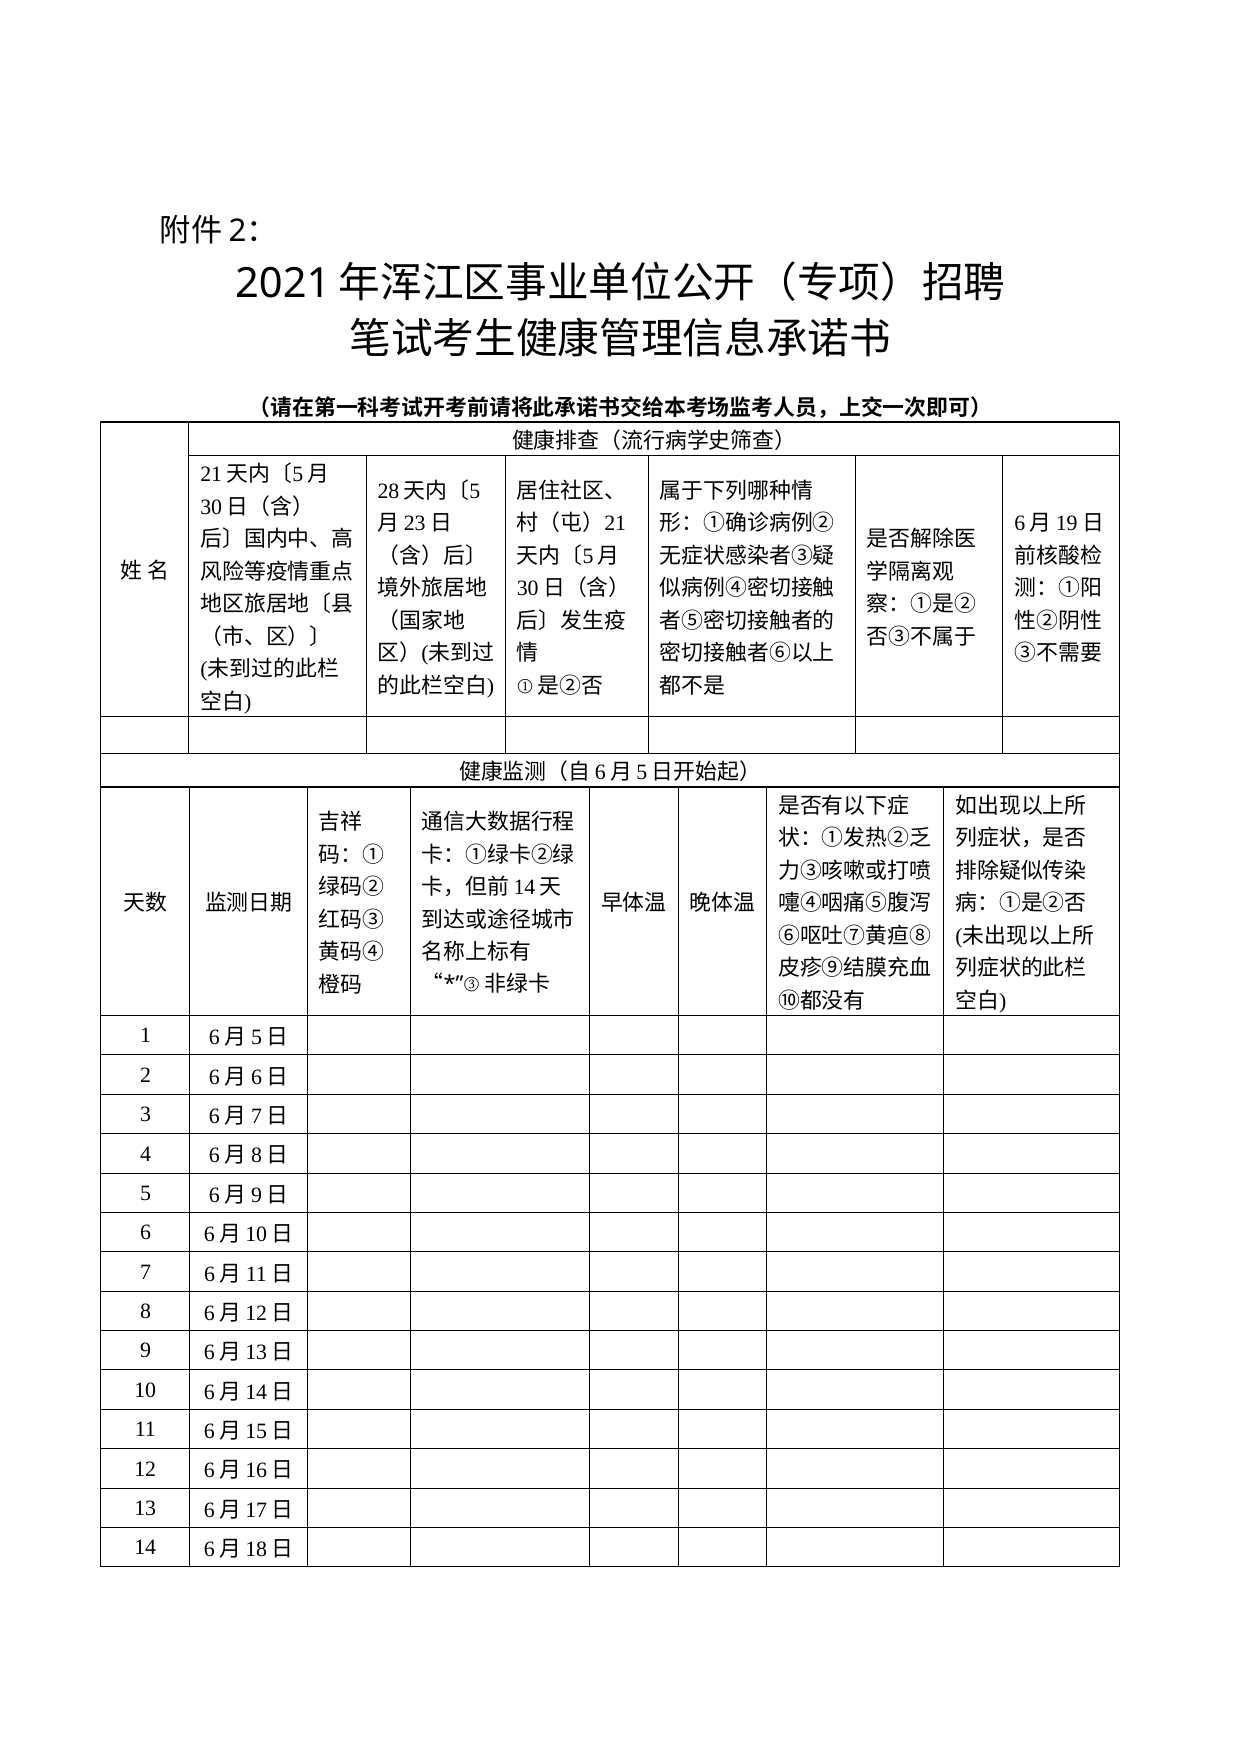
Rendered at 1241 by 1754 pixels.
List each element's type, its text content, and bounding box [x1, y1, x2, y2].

table_cell [590, 1055, 678, 1094]
table_cell [944, 1174, 1119, 1212]
table_cell 13 [101, 1489, 189, 1527]
table_cell [679, 1134, 766, 1172]
table_cell [767, 1292, 943, 1330]
table_cell 6月13日 [190, 1331, 307, 1369]
table_cell [944, 1410, 1119, 1448]
table_cell [767, 1410, 943, 1448]
table_cell 6月11日 [190, 1252, 307, 1291]
table_cell 6月19日前核酸检测：①阳性②阴性③不需要 [1003, 456, 1119, 716]
table_cell [308, 1292, 410, 1330]
table_cell [944, 1095, 1119, 1133]
table_cell [679, 1252, 766, 1291]
table_cell [767, 1174, 943, 1212]
table_cell 是否解除医学隔离观察：①是②否③不属于 [856, 456, 1002, 716]
table_cell 28天内〔5月23日（含）后〕境外旅居地（国家地区）(未到过的此栏空白) [367, 456, 505, 716]
table_cell [679, 1095, 766, 1133]
table_cell [411, 1331, 589, 1369]
table_cell [679, 1528, 766, 1566]
table_cell 9 [101, 1331, 189, 1369]
table_cell [767, 1252, 943, 1291]
table_cell [590, 1331, 678, 1369]
table_cell 8 [101, 1292, 189, 1330]
table_cell 21天内〔5月30日（含）后〕国内中、高风险等疫情重点地区旅居地〔县（市、区）〕(未到过的此栏空白) [189, 456, 366, 716]
table_cell [308, 1055, 410, 1094]
table_cell [944, 1331, 1119, 1369]
table_cell 晚体温 [679, 788, 766, 1015]
table_cell [767, 1213, 943, 1251]
table_cell [308, 1370, 410, 1409]
table_cell [767, 1134, 943, 1172]
table_cell [767, 1331, 943, 1369]
table_cell [411, 1528, 589, 1566]
table_cell 5 [101, 1174, 189, 1212]
table_cell 6月15日 [190, 1410, 307, 1448]
table_cell 1 [101, 1016, 189, 1054]
table_cell [679, 1016, 766, 1054]
table_cell [944, 1528, 1119, 1566]
table_cell [679, 1370, 766, 1409]
table_cell [411, 1489, 589, 1527]
text 2021年浑江区事业单位公开（专项）招聘 [159, 252, 1081, 308]
table_cell [308, 1016, 410, 1054]
text 笔试考生健康管理信息承诺书 [159, 308, 1081, 365]
table_cell [411, 1449, 589, 1487]
table_cell [590, 1134, 678, 1172]
table_cell [944, 1489, 1119, 1527]
table_cell 6月12日 [190, 1292, 307, 1330]
table_cell [590, 1370, 678, 1409]
table_cell [411, 1095, 589, 1133]
table_cell [590, 1449, 678, 1487]
table_cell [944, 1055, 1119, 1094]
table_cell [308, 1174, 410, 1212]
table_cell 通信大数据行程卡：①绿卡②绿卡，但前14天到达或途径城市名称上标有“*”③非绿卡 [411, 788, 589, 1015]
table_cell [411, 1174, 589, 1212]
table_cell 健康监测（自6月5日开始起） [101, 754, 1119, 786]
table_cell [944, 1213, 1119, 1251]
table_header 健康排查（流行病学史筛查） [189, 423, 1119, 455]
table_cell [767, 1489, 943, 1527]
table_cell [590, 1174, 678, 1212]
table_cell 6月 8日 [190, 1134, 307, 1172]
table_cell [767, 1095, 943, 1133]
table_cell [411, 1252, 589, 1291]
table_cell [101, 717, 188, 753]
table_cell [679, 1410, 766, 1448]
table_cell [679, 1489, 766, 1527]
table_cell [944, 1292, 1119, 1330]
table_cell [767, 1528, 943, 1566]
table_cell [679, 1331, 766, 1369]
table_cell [856, 717, 1002, 753]
table_cell 12 [101, 1449, 189, 1487]
table_cell [411, 1213, 589, 1251]
table_cell 属于下列哪种情形：①确诊病例②无症状感染者③疑似病例④密切接触者⑤密切接触者的密切接触者⑥以上都不是 [649, 456, 855, 716]
table_cell [590, 1528, 678, 1566]
table_cell [308, 1449, 410, 1487]
table_cell [308, 1095, 410, 1133]
table_cell [944, 1252, 1119, 1291]
table_cell [590, 1213, 678, 1251]
table_cell [767, 1016, 943, 1054]
table_cell [590, 1292, 678, 1330]
table_cell [411, 1292, 589, 1330]
table_cell [308, 1528, 410, 1566]
table_cell [649, 717, 855, 753]
table_cell 早体温 [590, 788, 678, 1015]
table_cell [411, 1370, 589, 1409]
table_cell [308, 1134, 410, 1172]
table_cell 6月17日 [190, 1489, 307, 1527]
table_cell [590, 1410, 678, 1448]
table_cell [1003, 717, 1119, 753]
table_cell 7 [101, 1252, 189, 1291]
table_cell [944, 1370, 1119, 1409]
table_cell 10 [101, 1370, 189, 1409]
table_cell [590, 1095, 678, 1133]
text 附件2： [159, 196, 1081, 252]
table_cell [308, 1410, 410, 1448]
table_cell [767, 1449, 943, 1487]
table_cell [308, 1331, 410, 1369]
table_cell [767, 1370, 943, 1409]
table_cell 监测日期 [190, 788, 307, 1015]
table_cell [590, 1489, 678, 1527]
text （请在第一科考试开考前请将此承诺书交给本考场监考人员，上交一次即可） [159, 390, 1081, 421]
table_cell 吉祥码：①绿码②红码③黄码④橙码 [308, 788, 410, 1015]
table_cell 6月 6日 [190, 1055, 307, 1094]
table_cell 6 [101, 1213, 189, 1251]
table_cell 是否有以下症状：①发热②乏力③咳嗽或打喷嚏④咽痛⑤腹泻⑥呕吐⑦黄疸⑧皮疹⑨结膜充血⑩都没有 [767, 788, 943, 1015]
table_cell [590, 1252, 678, 1291]
table_cell 6月 7日 [190, 1095, 307, 1133]
table_cell [679, 1174, 766, 1212]
table_cell [308, 1213, 410, 1251]
table_cell 14 [101, 1528, 189, 1566]
table_cell [308, 1489, 410, 1527]
table_cell [944, 1134, 1119, 1172]
table_cell [679, 1292, 766, 1330]
table_cell [308, 1252, 410, 1291]
table_header 姓 名 [101, 423, 188, 716]
table_cell 6月14日 [190, 1370, 307, 1409]
table_cell [590, 1016, 678, 1054]
table_cell 6月10日 [190, 1213, 307, 1251]
table_cell [411, 1055, 589, 1094]
table_cell 6月16日 [190, 1449, 307, 1487]
table_cell [189, 717, 366, 753]
table_cell [411, 1410, 589, 1448]
table_cell [411, 1016, 589, 1054]
table_cell 4 [101, 1134, 189, 1172]
table_cell 2 [101, 1055, 189, 1094]
table_cell [679, 1213, 766, 1251]
table_cell [411, 1134, 589, 1172]
table_cell 6月 9日 [190, 1174, 307, 1212]
table_cell [679, 1449, 766, 1487]
table_cell 11 [101, 1410, 189, 1448]
table_cell 6月18日 [190, 1528, 307, 1566]
table_cell 如出现以上所列症状，是否排除疑似传染病：①是②否(未出现以上所列症状的此栏空白) [944, 788, 1119, 1015]
table_cell [767, 1055, 943, 1094]
table_cell [679, 1055, 766, 1094]
table_cell 居住社区、村（屯）21天内〔5月30日（含）后〕发生疫情 ①是②否 [506, 456, 648, 716]
table_cell [944, 1449, 1119, 1487]
table_cell 6月 5日 [190, 1016, 307, 1054]
table_cell [506, 717, 648, 753]
table_cell 天数 [101, 788, 189, 1015]
table_cell [944, 1016, 1119, 1054]
table_cell [367, 717, 505, 753]
table_cell 3 [101, 1095, 189, 1133]
